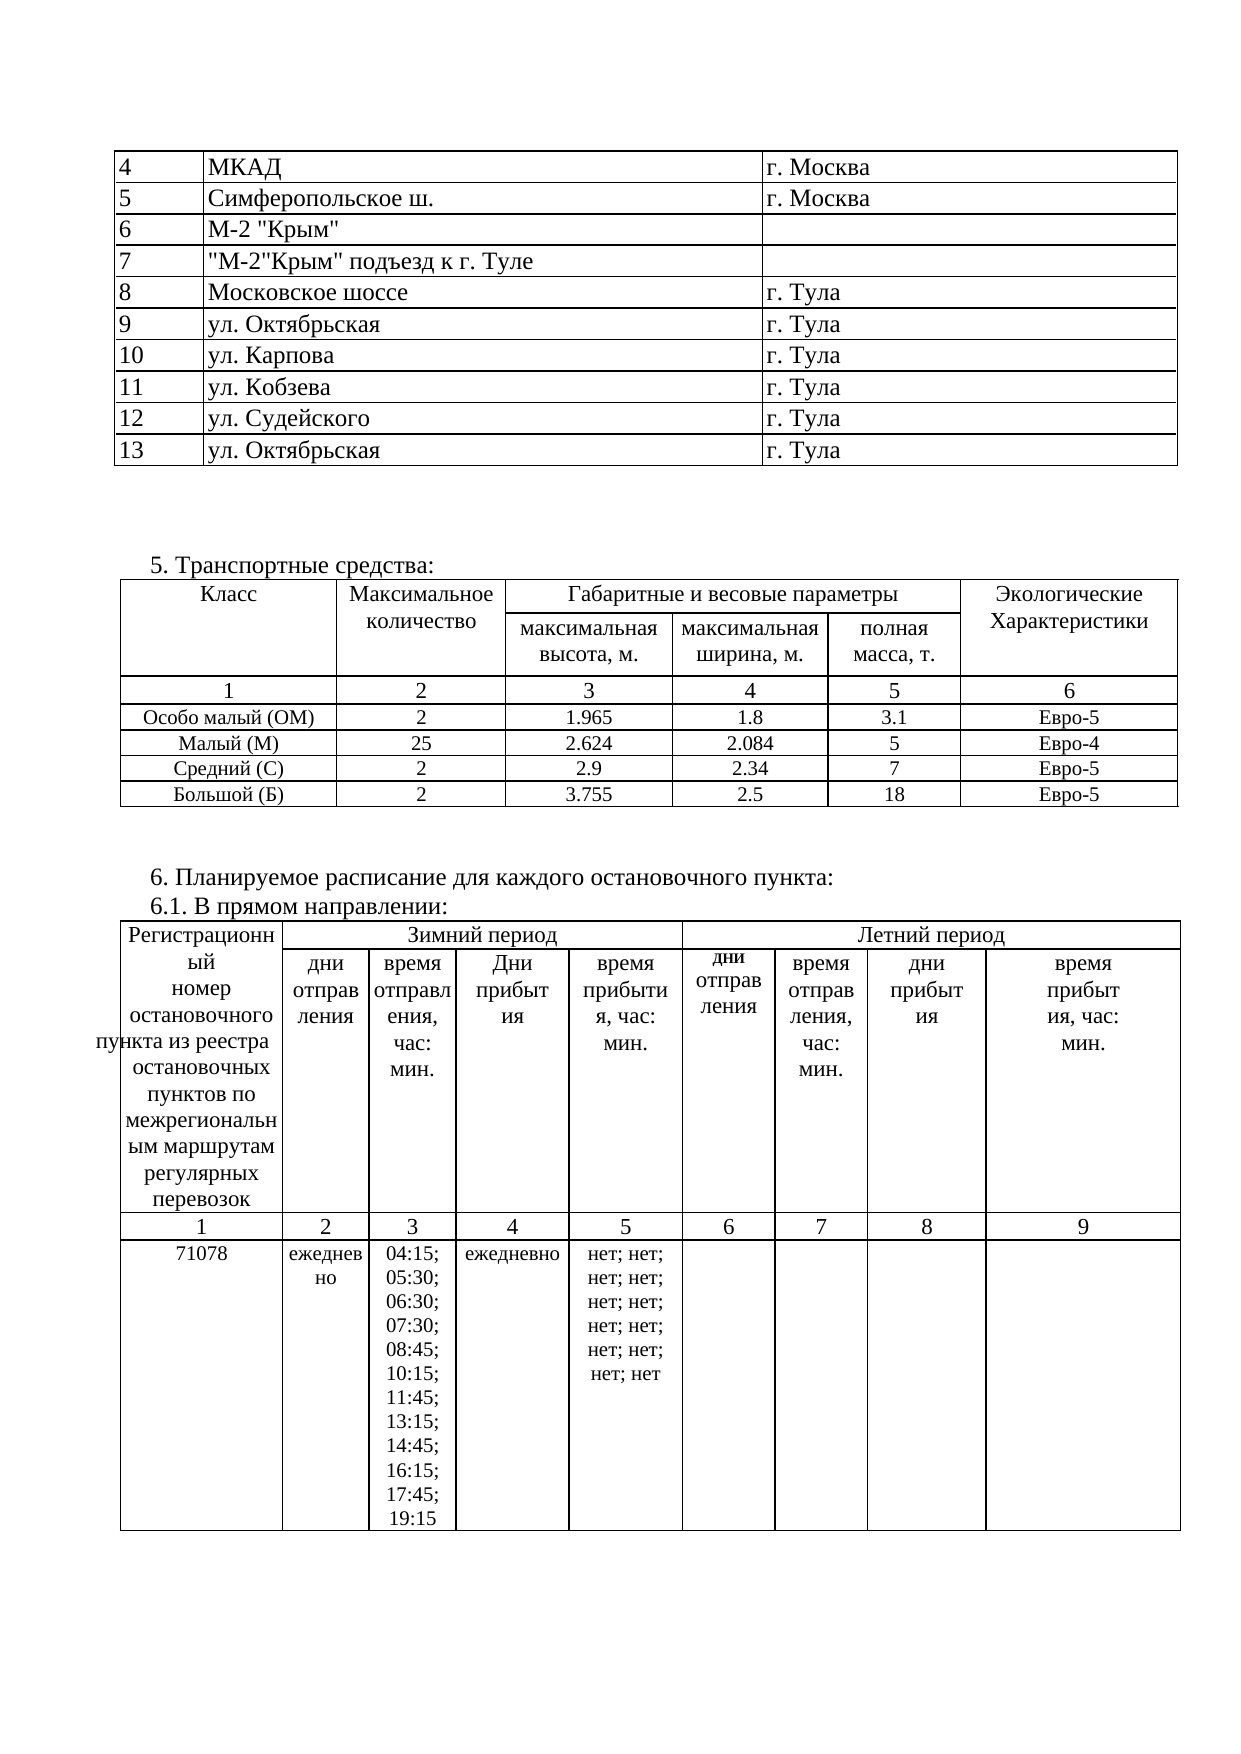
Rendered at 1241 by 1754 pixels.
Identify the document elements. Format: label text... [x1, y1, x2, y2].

table_header Летний период [683, 922, 1180, 948]
table_header Зимний период [283, 922, 682, 948]
table_cell 10 [115, 340, 203, 370]
table_cell максимальная высота, м. [506, 614, 672, 675]
table_cell 2 [337, 756, 505, 780]
table_cell 5 [570, 1213, 682, 1239]
table_cell [868, 1241, 985, 1530]
table_cell 2 [337, 782, 505, 806]
table_cell полная масса, т. [829, 614, 960, 675]
table_cell Симферопольское ш. [204, 183, 762, 213]
text 5. Транспортные средства: [150, 550, 1090, 579]
table_cell г. Тула [763, 307, 1177, 339]
table_cell 2 [283, 1213, 368, 1239]
table_cell 3 [370, 1213, 455, 1239]
table_cell дни отправ ления [283, 950, 368, 1211]
table_cell 7 [115, 245, 203, 276]
table_cell 12 [115, 403, 203, 433]
table_cell дни прибыт ия [868, 950, 985, 1211]
table_cell 2.9 [506, 756, 672, 780]
table_cell 1.965 [506, 705, 672, 729]
table_cell Евро-5 [961, 782, 1177, 806]
table_cell 2 [337, 705, 505, 729]
table_cell 18 [829, 782, 960, 806]
table_cell 9 [987, 1213, 1180, 1239]
table_cell 71078 [121, 1241, 282, 1530]
table_cell время отправл ения, час: мин. [370, 950, 455, 1211]
table_cell Дни прибыт ия [457, 950, 568, 1211]
table_cell [763, 213, 1177, 244]
table_cell 7 [776, 1213, 867, 1239]
table_cell ул. Октябрьская [204, 309, 762, 339]
table_cell ул. Октябрьская [204, 435, 762, 464]
table_cell ежедневно [457, 1241, 568, 1530]
table_cell 04:15; 05:30; 06:30; 07:30; 08:45; 10:15; 11:45; 13:15; 14:45; 16:15; 17:45; 19:15 [370, 1241, 455, 1530]
table_header Класс [121, 580, 336, 675]
table_cell максимальная ширина, м. [673, 614, 827, 675]
table_cell Большой (Б) [121, 782, 336, 806]
table_cell 6 [683, 1213, 774, 1239]
table_header Регистрационный номер остановочного пункта из реестра остановочных пунктов по межрегиональным маршрутам регулярных перевозок [121, 922, 282, 1211]
table_cell 5 [115, 183, 203, 213]
table_cell г. Тула [763, 370, 1177, 402]
table_cell 1 [121, 677, 336, 703]
table_cell 8 [115, 277, 203, 307]
table_cell Евро-5 [961, 756, 1177, 780]
table_cell ул. Кобзева [204, 372, 762, 402]
table_header Габаритные и весовые параметры [506, 580, 960, 612]
table_cell 4 [115, 152, 203, 181]
table_cell ежедневно [283, 1241, 368, 1530]
table_cell Малый (М) [121, 731, 336, 754]
table_cell 1 [121, 1213, 282, 1239]
table_cell 3 [506, 677, 672, 703]
table_cell 4 [673, 677, 827, 703]
table_cell Московское шоссе [204, 277, 762, 307]
table_cell 2.084 [673, 731, 827, 754]
table_cell 9 [115, 308, 203, 339]
table_cell 2.5 [673, 782, 827, 806]
table_cell 11 [115, 371, 203, 402]
table_cell 2.624 [506, 731, 672, 754]
table_cell г. Тула [763, 339, 1177, 370]
table_cell "М-2"Крым" подъезд к г. Туле [204, 246, 762, 276]
table_cell время прибыт ия, час: мин. [987, 950, 1180, 1211]
table_cell ДНИ отправ ления [683, 950, 774, 1211]
table_cell [776, 1241, 867, 1530]
text 6. Планируемое расписание для каждого остановочного пункта: [150, 862, 1090, 891]
table_cell М-2 "Крым" [204, 215, 762, 244]
table_cell [763, 244, 1177, 276]
table_cell МКАД [204, 152, 762, 181]
table_cell 2 [337, 677, 505, 703]
table_cell 4 [457, 1213, 568, 1239]
table_cell 8 [868, 1213, 985, 1239]
table_cell ул. Карпова [204, 340, 762, 370]
table_header Экологические Характеристики [961, 580, 1177, 675]
text 6.1. В прямом направлении: [150, 891, 1090, 920]
table_cell г. Москва [763, 181, 1177, 213]
table_cell Евро-4 [961, 731, 1177, 754]
table_cell 25 [337, 731, 505, 754]
table_cell 3.1 [829, 705, 960, 729]
table_cell 1.8 [673, 705, 827, 729]
table_cell ул. Судейского [204, 403, 762, 433]
table_cell 7 [829, 756, 960, 780]
table_cell 6 [961, 677, 1177, 703]
table_cell нет; нет; нет; нет; нет; нет; нет; нет; нет; нет; нет; нет [570, 1241, 682, 1530]
table_cell 6 [115, 214, 203, 244]
table_cell 5 [829, 731, 960, 754]
table_cell Особо малый (ОМ) [121, 705, 336, 729]
table_cell г. Тула [763, 433, 1177, 464]
table_cell время отправ ления, час: мин. [776, 950, 867, 1211]
table_cell Евро-5 [961, 705, 1177, 729]
table_header Максимальное количество [337, 580, 505, 675]
table_cell г. Тула [763, 402, 1177, 433]
table_cell Средний (С) [121, 756, 336, 780]
table_cell г. Москва [763, 152, 1177, 181]
table_cell время прибыти я, час: мин. [570, 950, 682, 1211]
table_cell [683, 1241, 774, 1530]
table_cell 13 [115, 434, 203, 464]
table_cell [987, 1241, 1180, 1530]
table_cell 3.755 [506, 782, 672, 806]
table_cell 5 [829, 677, 960, 703]
table_cell 2.34 [673, 756, 827, 780]
table_cell г. Тула [763, 276, 1177, 307]
